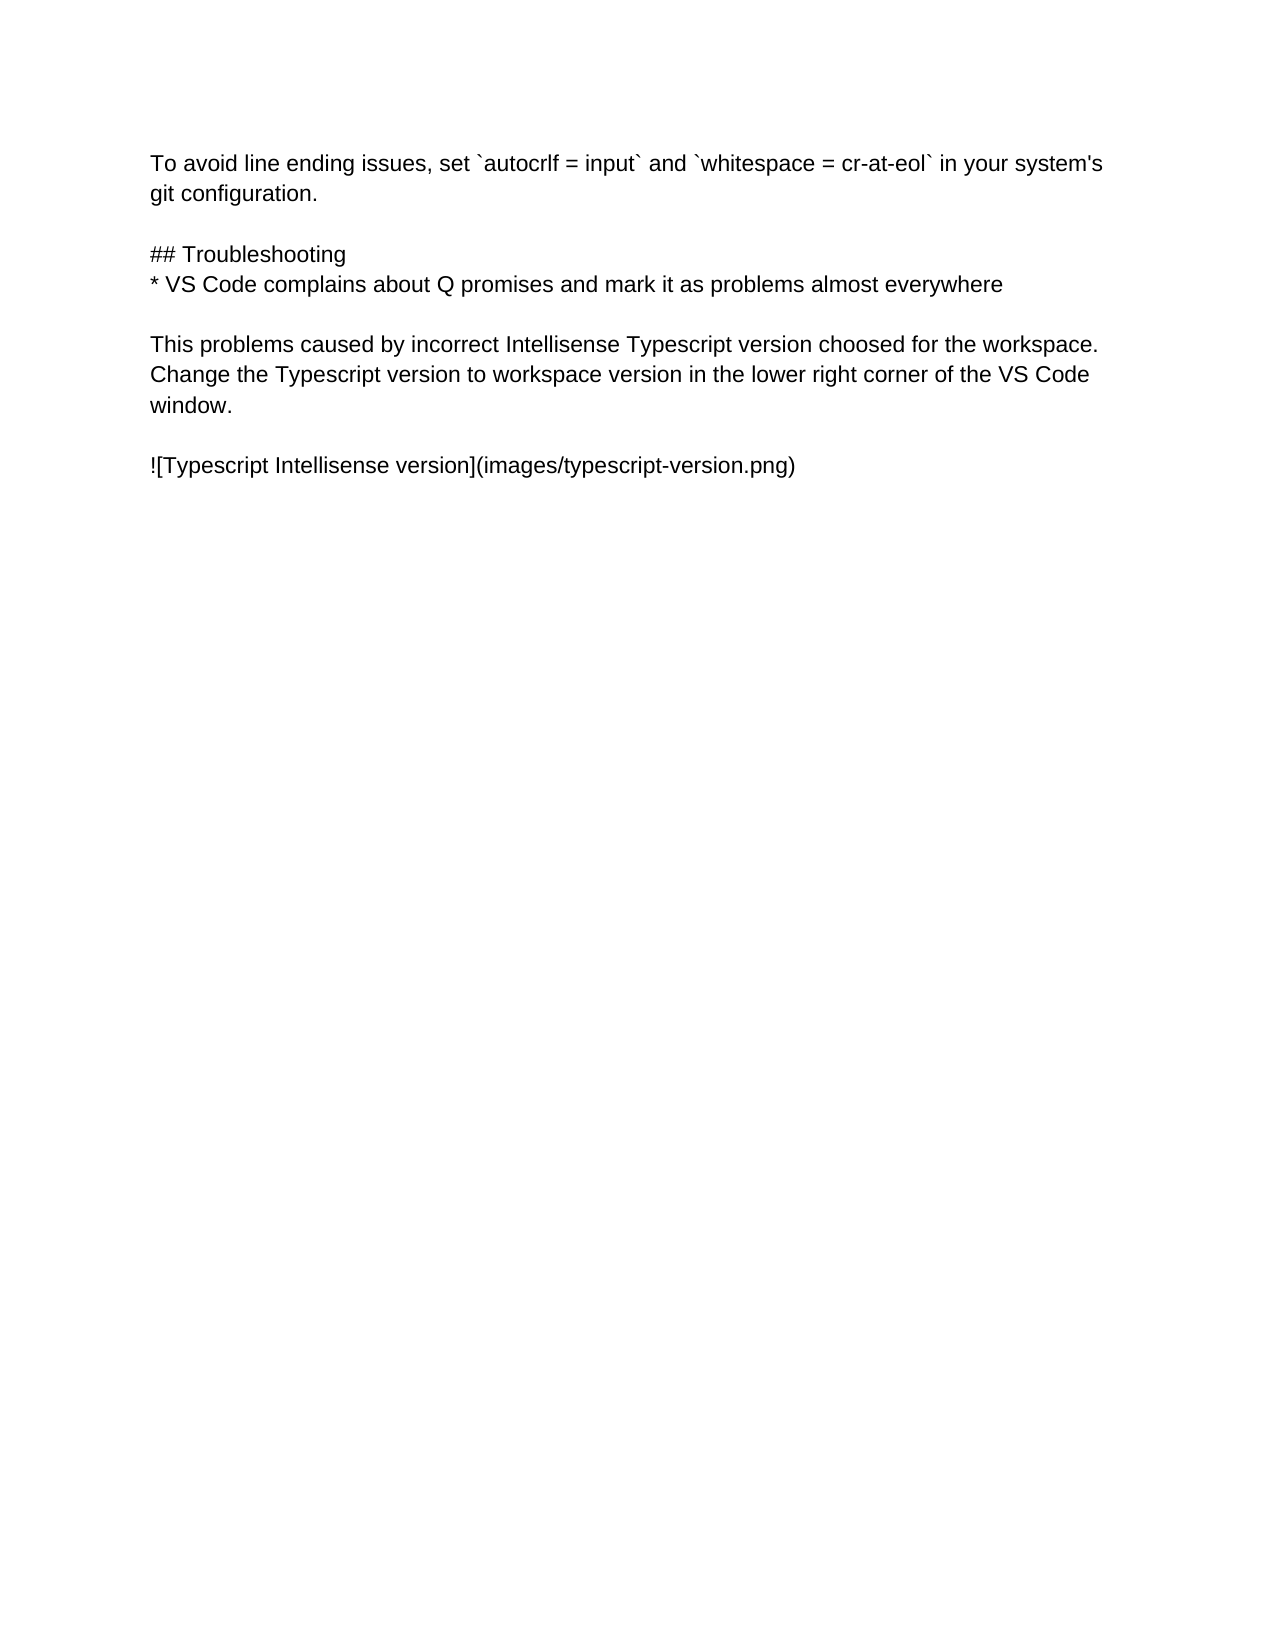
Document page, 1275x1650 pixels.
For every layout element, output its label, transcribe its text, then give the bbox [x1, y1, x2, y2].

text Change the Typescript version to workspace version in the lower right corner of the VS Code window. [150, 361, 1125, 418]
text To avoid line ending issues, set `autocrlf = input` and `whitespace = cr-at-eol` in your system's git configuration. [150, 150, 1125, 207]
text ![Typescript Intellisense version](images/typescript-version.png) [150, 452, 1125, 478]
text ## Troubleshooting [150, 241, 1125, 267]
text This problems caused by incorrect Intellisense Typescript version choosed for the workspace. [150, 331, 1125, 358]
text * VS Code complains about Q promises and mark it as problems almost everywhere [150, 271, 1125, 297]
